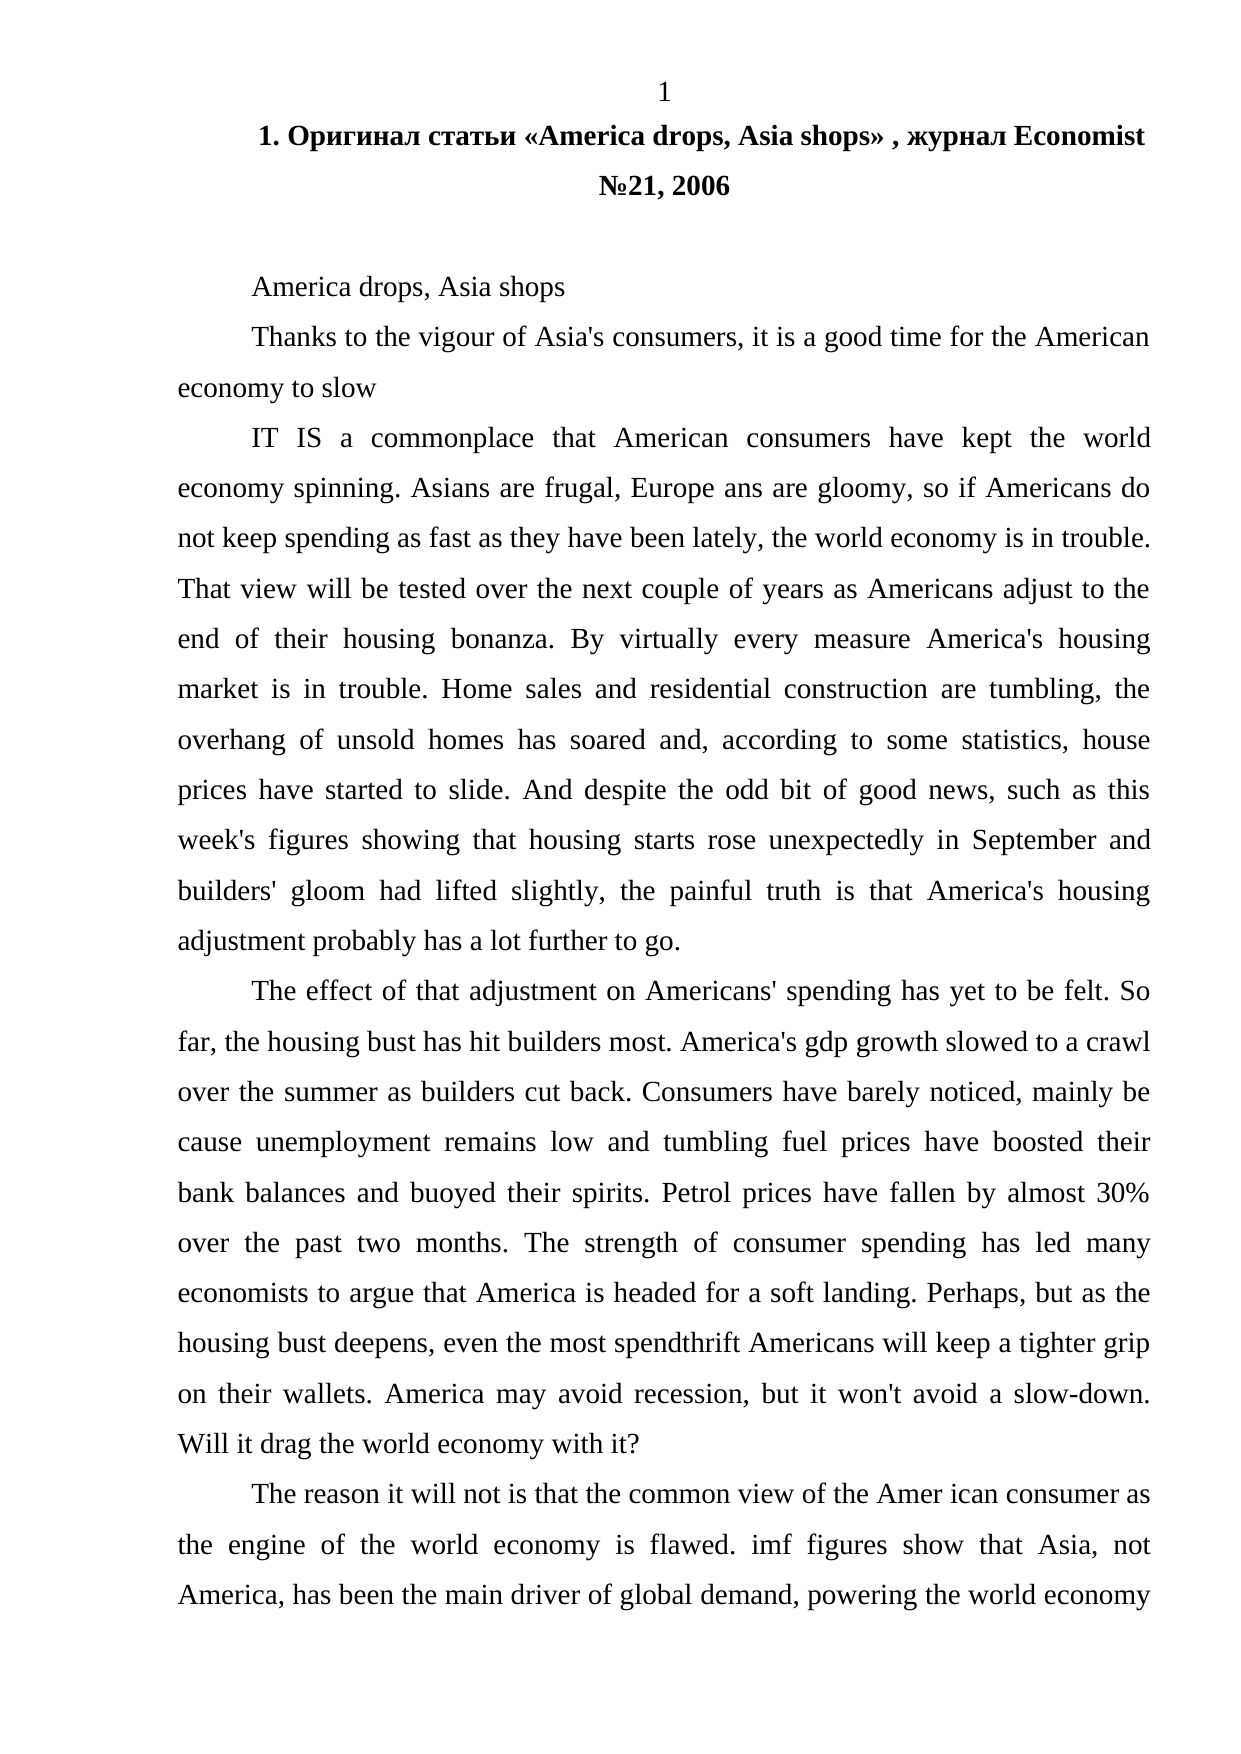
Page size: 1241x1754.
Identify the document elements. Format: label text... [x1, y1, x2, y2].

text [177, 1477, 1152, 1611]
text America drops, Asia shops [177, 269, 1152, 303]
text Thanks to the vigour of Asia's consumers, it is a good time for the American economy to slow [177, 319, 1152, 403]
text 1. Оригинал статьи «America drops, Asia shops» , журнал Economist №21, 2006 [177, 118, 1152, 202]
text The effect of that adjustment on Americans' spending has yet to be felt. So far, the housing bust has hit builders most. America's gdp growth slowed to a crawl over the summer as builders cut back. Consumers have barely noticed, mainly be cause unemployment remains low and tumbling fuel prices have boosted their bank balances and buoyed their spirits. Petrol prices have fallen by almost 30% over the past two months. The strength of consumer spending has led many economists to argue that America is headed for a soft landing. Perhaps, but as the housing bust deepens, even the most spendthrift Americans will keep a tighter grip on their wallets. America may avoid recession, but it won't avoid a slow-down. Will it drag the world economy with it? [177, 973, 1152, 1460]
text IT IS a commonplace that American consumers have kept the world economy spinning. Asians are frugal, Europe ans are gloomy, so if Americans do not keep spending as fast as they have been lately, the world economy is in trouble. That view will be tested over the next couple of years as Americans adjust to the end of their housing bonanza. By virtually every measure America's housing market is in trouble. Home sales and residential construction are tumbling, the overhang of unsold homes has soared and, according to some statistics, house prices have started to slide. And despite the odd bit of good news, such as this week's figures showing that housing starts rose unexpectedly in September and builders' gloom had lifted slightly, the painful truth is that America's housing adjustment probably has a lot further to go. [177, 420, 1152, 957]
